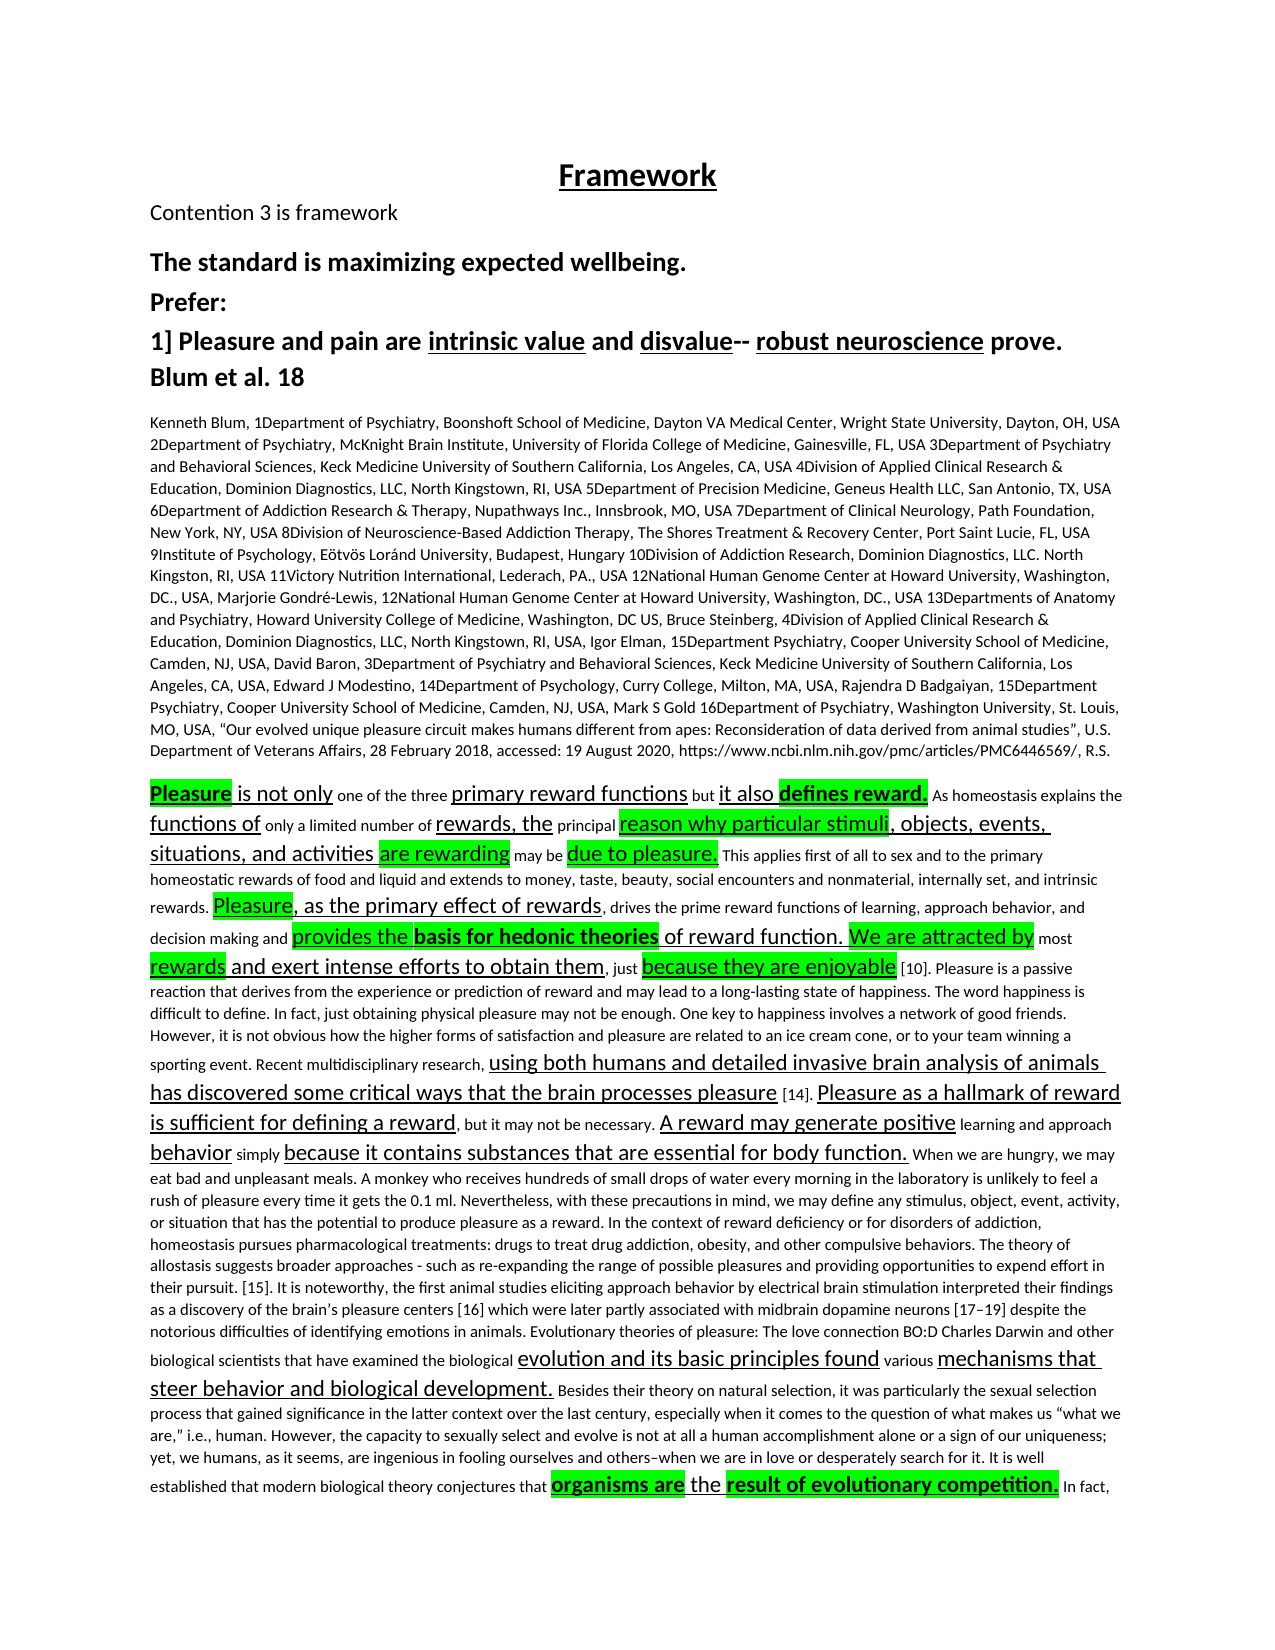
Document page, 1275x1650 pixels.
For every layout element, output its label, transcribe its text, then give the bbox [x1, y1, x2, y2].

subtitle Prefer: [150, 285, 1125, 318]
subtitle The standard is maximizing expected wellbeing. [150, 245, 1125, 278]
text Contention 3 is framework [150, 198, 1125, 226]
text Blum et al. 18 [150, 360, 1125, 393]
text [150, 779, 1125, 1498]
subtitle 1] Pleasure and pain are intrinsic value and disvalue-- robust neuroscience prove. [150, 324, 1125, 358]
text Kenneth Blum, 1Department of Psychiatry, Boonshoft School of Medicine, Dayton VA Medical Center, Wright State University, Dayton, OH, USA 2Department of Psychiatry, McKnight Brain Institute, University of Florida College of Medicine, Gainesville, FL, USA 3Department of Psychiatry and Behavioral Sciences, Keck Medicine University of Southern California, Los Angeles, CA, USA 4Division of Applied Clinical Research & Education, Dominion Diagnostics, LLC, North Kingstown, RI, USA 5Department of Precision Medicine, Geneus Health LLC, San Antonio, TX, USA 6Department of Addiction Research & Therapy, Nupathways Inc., Innsbrook, MO, USA 7Department of Clinical Neurology, Path Foundation, New York, NY, USA 8Division of Neuroscience-Based Addiction Therapy, The Shores Treatment & Recovery Center, Port Saint Lucie, FL, USA 9Institute of Psychology, Eötvös Loránd University, Budapest, Hungary 10Division of Addiction Research, Dominion Diagnostics, LLC. North Kingston, RI, USA 11Victory Nutrition International, Lederach, PA., USA 12National Human Genome Center at Howard University, Washington, DC., USA, Marjorie Gondré-Lewis, 12National Human Genome Center at Howard University, Washington, DC., USA 13Departments of Anatomy and Psychiatry, Howard University College of Medicine, Washington, DC US, Bruce Steinberg, 4Division of Applied Clinical Research & Education, Dominion Diagnostics, LLC, North Kingstown, RI, USA, Igor Elman, 15Department Psychiatry, Cooper University School of Medicine, Camden, NJ, USA, David Baron, 3Department of Psychiatry and Behavioral Sciences, Keck Medicine University of Southern California, Los Angeles, CA, USA, Edward J Modestino, 14Department of Psychology, Curry College, Milton, MA, USA, Rajendra D Badgaiyan, 15Department Psychiatry, Cooper University School of Medicine, Camden, NJ, USA, Mark S Gold 16Department of Psychiatry, Washington University, St. Louis, MO, USA, “Our evolved unique pleasure circuit makes humans different from apes: Reconsideration of data derived from animal studies”, U.S. Department of Veterans Affairs, 28 February 2018, accessed: 19 August 2020, https://www.ncbi.nlm.nih.gov/pmc/articles/PMC6446569/, R.S. [150, 412, 1125, 761]
subtitle Framework [150, 154, 1125, 195]
